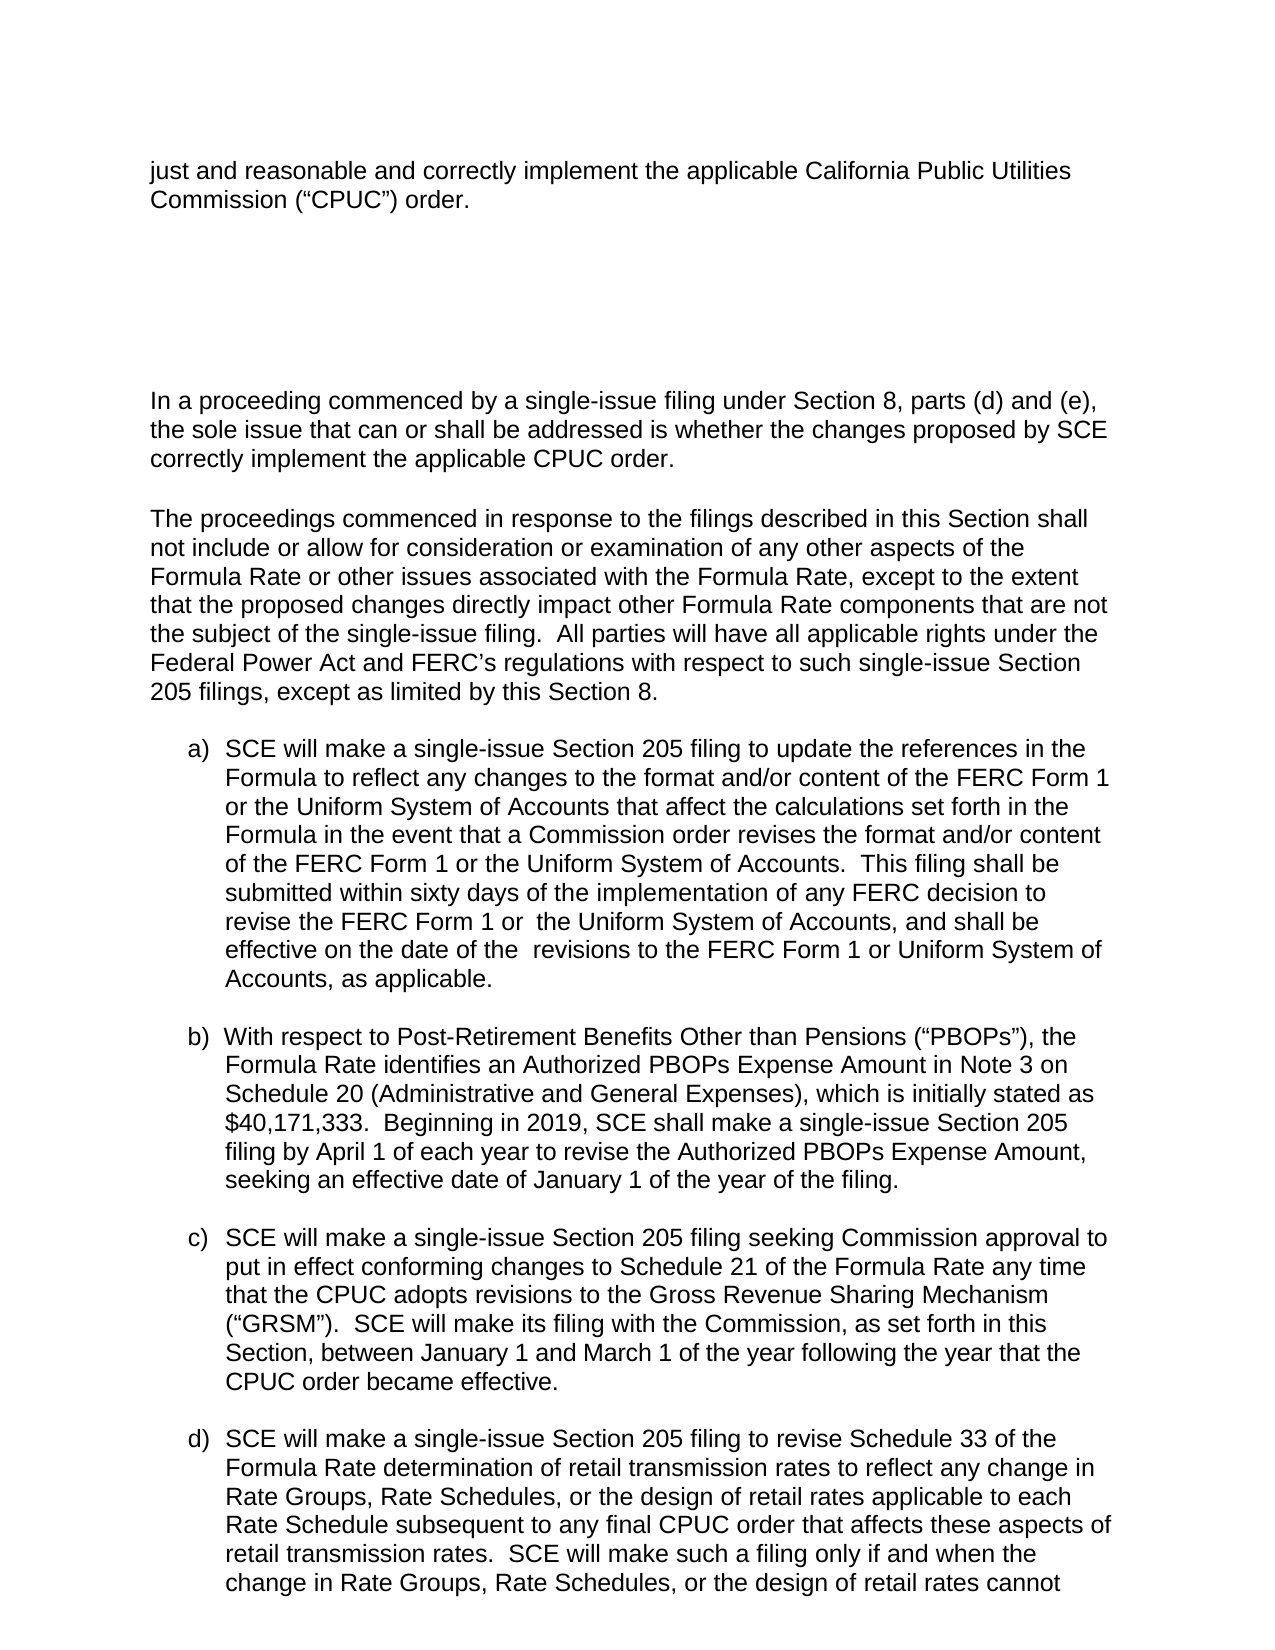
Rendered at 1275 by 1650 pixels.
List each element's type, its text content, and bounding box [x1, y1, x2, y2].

list SCE will make a single-issue Section 205 filing to update the references in the Formula to reflect any changes to the format and/or content of the FERC Form 1 or the Uniform System of Accounts that affect the calculations set forth in the Formula in the event that a Commission order revises the format and/or content of the FERC Form 1 or the Uniform System of Accounts. This filing shall be submitted within sixty days of the implementation of any FERC decision to revise the FERC Form 1 or the Uniform System of Accounts, and shall be effective on the date of the revisions to the FERC Form 1 or Uniform System of Accounts, as applicable. [187, 734, 1110, 993]
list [188, 1424, 1115, 1597]
list SCE will make a single-issue Section 205 filing seeking Commission approval to put in effect conforming changes to Schedule 21 of the Formula Rate any time that the CPUC adopts revisions to the Gross Revenue Sharing Mechanism (“GRSM”). SCE will make its filing with the Commission, as set forth in this Section, between January 1 and March 1 of the year following the year that the CPUC order became effective. [188, 1223, 1114, 1395]
text $40,171,333. Beginning in 2019, SCE shall make a single-issue Section 205 filing by April 1 of each year to revise the Authorized PBOPs Expense Amount, seeking an effective date of January 1 of the year of the filing. [225, 1108, 1121, 1194]
text The proceedings commenced in response to the filings described in this Section shall not include or allow for consideration or examination of any other aspects of the Formula Rate or other issues associated with the Formula Rate, except to the extent that the proposed changes directly impact other Formula Rate components that are not the subject of the single-issue filing. All parties will have all applicable rights under the Federal Power Act and FERC’s regulations with respect to such single-issue Section 205 filings, except as limited by this Section 8. [150, 504, 1110, 705]
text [150, 156, 1116, 214]
list With respect to Post-Retirement Benefits Other than Pensions (“PBOPs”), the Formula Rate identifies an Authorized PBOPs Expense Amount in Note 3 on Schedule 20 (Administrative and General Expenses), which is initially stated as [187, 1022, 1096, 1108]
text In a proceeding commenced by a single-issue filing under Section 8, parts (d) and (e), the sole issue that can or shall be addressed is whether the changes proposed by SCE correctly implement the applicable CPUC order. [150, 386, 1122, 472]
